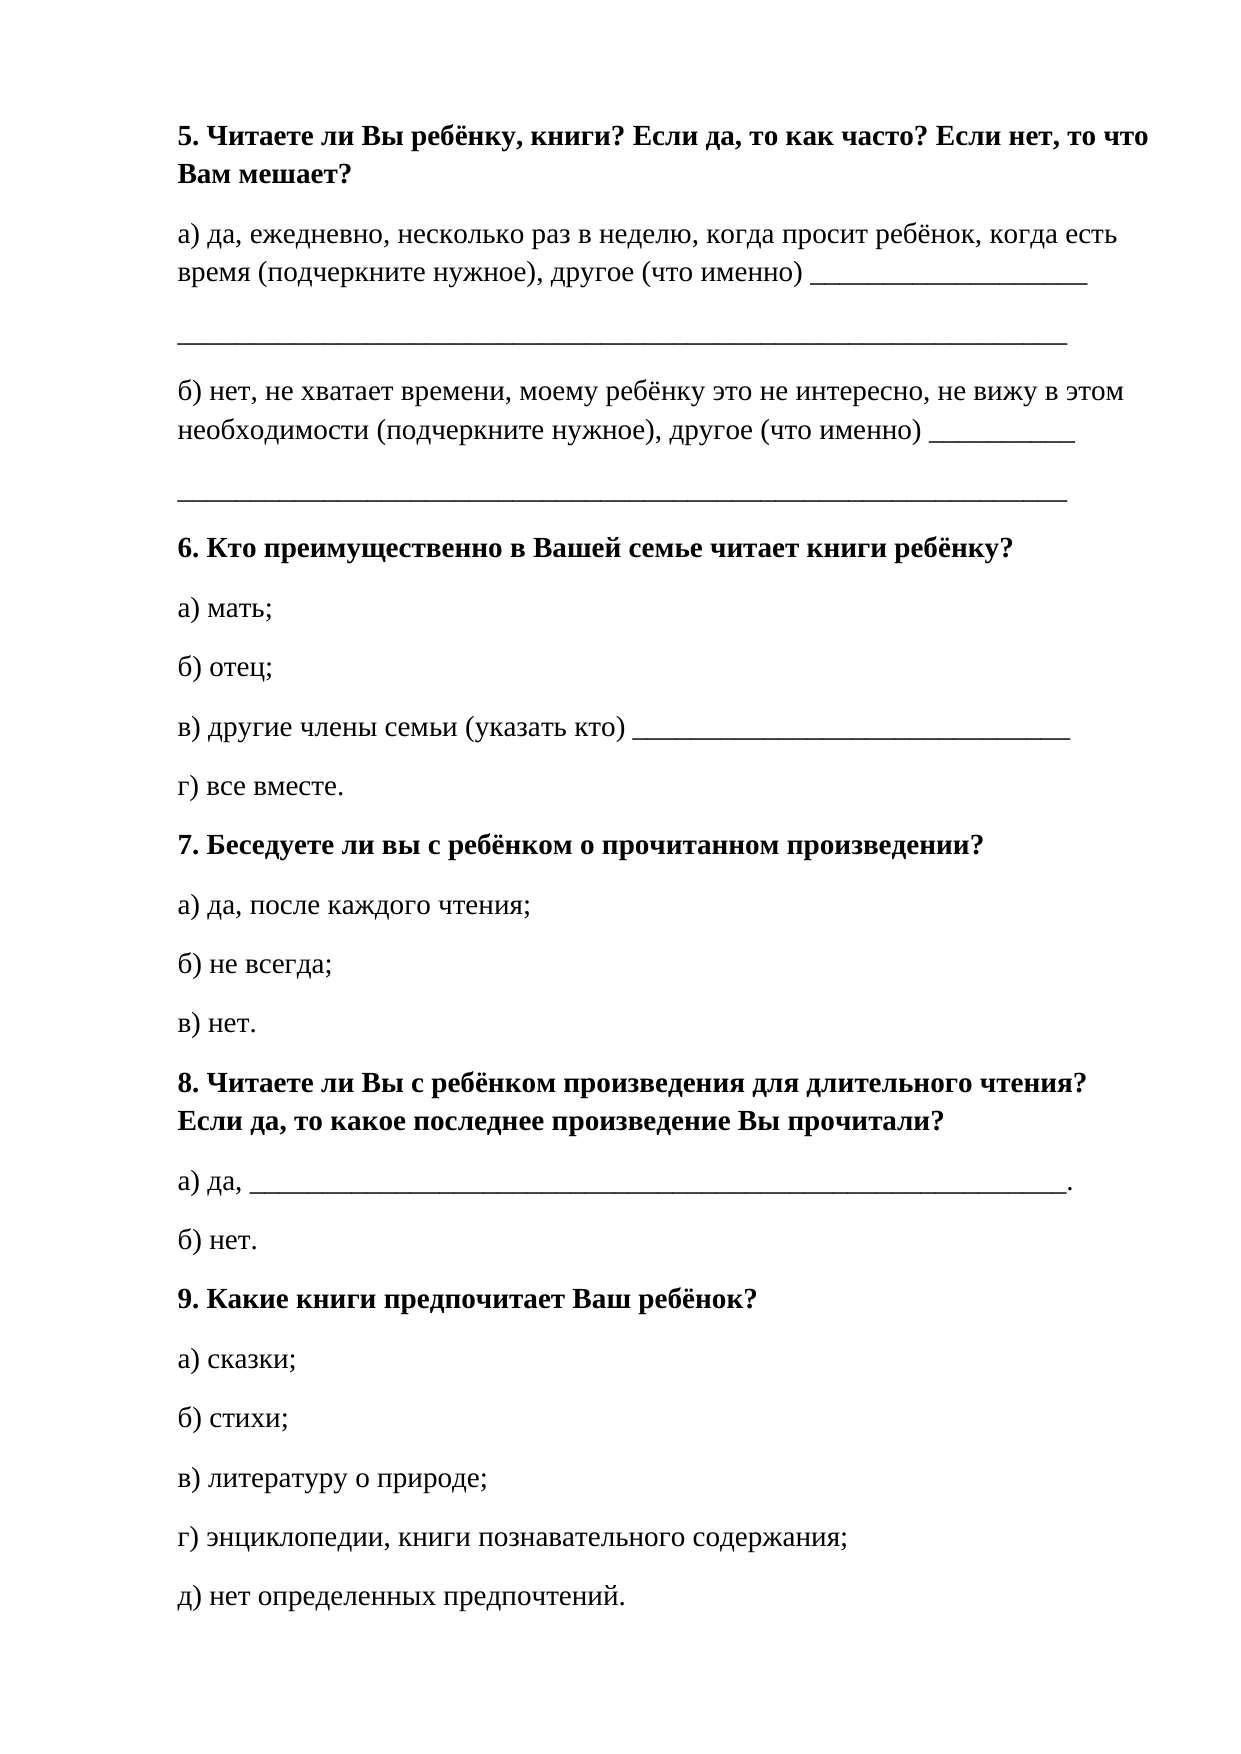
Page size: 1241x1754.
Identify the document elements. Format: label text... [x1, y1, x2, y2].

text д) нет определенных предпочтений. [177, 1578, 1152, 1612]
text г) энциклопедии, книги познавательного содержания; [177, 1519, 1152, 1553]
text а) да, ________________________________________________________. [177, 1163, 1152, 1196]
text б) нет. [177, 1222, 1152, 1256]
text 6. Кто преимущественно в Вашей семье читает книги ребёнку? [177, 531, 1152, 564]
text а) мать; [177, 590, 1152, 623]
text 7. Беседуете ли вы с ребёнком о прочитанном произведении? [177, 827, 1152, 861]
text а) да, ежедневно, несколько раз в неделю, когда просит ребёнок, когда есть время (подчеркните нужное), другое (что именно) ___________________ [177, 216, 1152, 288]
text а) да, после каждого чтения; [177, 887, 1152, 920]
text в) нет. [177, 1006, 1152, 1039]
text г) все вместе. [177, 768, 1152, 802]
text в) литературу о природе; [177, 1460, 1152, 1493]
text в) другие члены семьи (указать кто) ______________________________ [177, 709, 1152, 742]
text 8. Читаете ли Вы с ребёнком произведения для длительного чтения? Если да, то какое последнее произведение Вы прочитали? [177, 1065, 1152, 1137]
text _____________________________________________________________ [177, 314, 1152, 347]
text б) нет, не хватает времени, моему ребёнку это не интересно, не вижу в этом необходимости (подчеркните нужное), другое (что именно) __________ [177, 373, 1152, 445]
text а) сказки; [177, 1341, 1152, 1374]
text б) стихи; [177, 1400, 1152, 1434]
text 9. Какие книги предпочитает Ваш ребёнок? [177, 1282, 1152, 1315]
text 5. Читаете ли Вы ребёнку, книги? Если да, то как часто? Если нет, то что Вам мешает? [177, 118, 1152, 190]
text б) отец; [177, 649, 1152, 683]
text б) не всегда; [177, 946, 1152, 980]
text _____________________________________________________________ [177, 471, 1152, 505]
